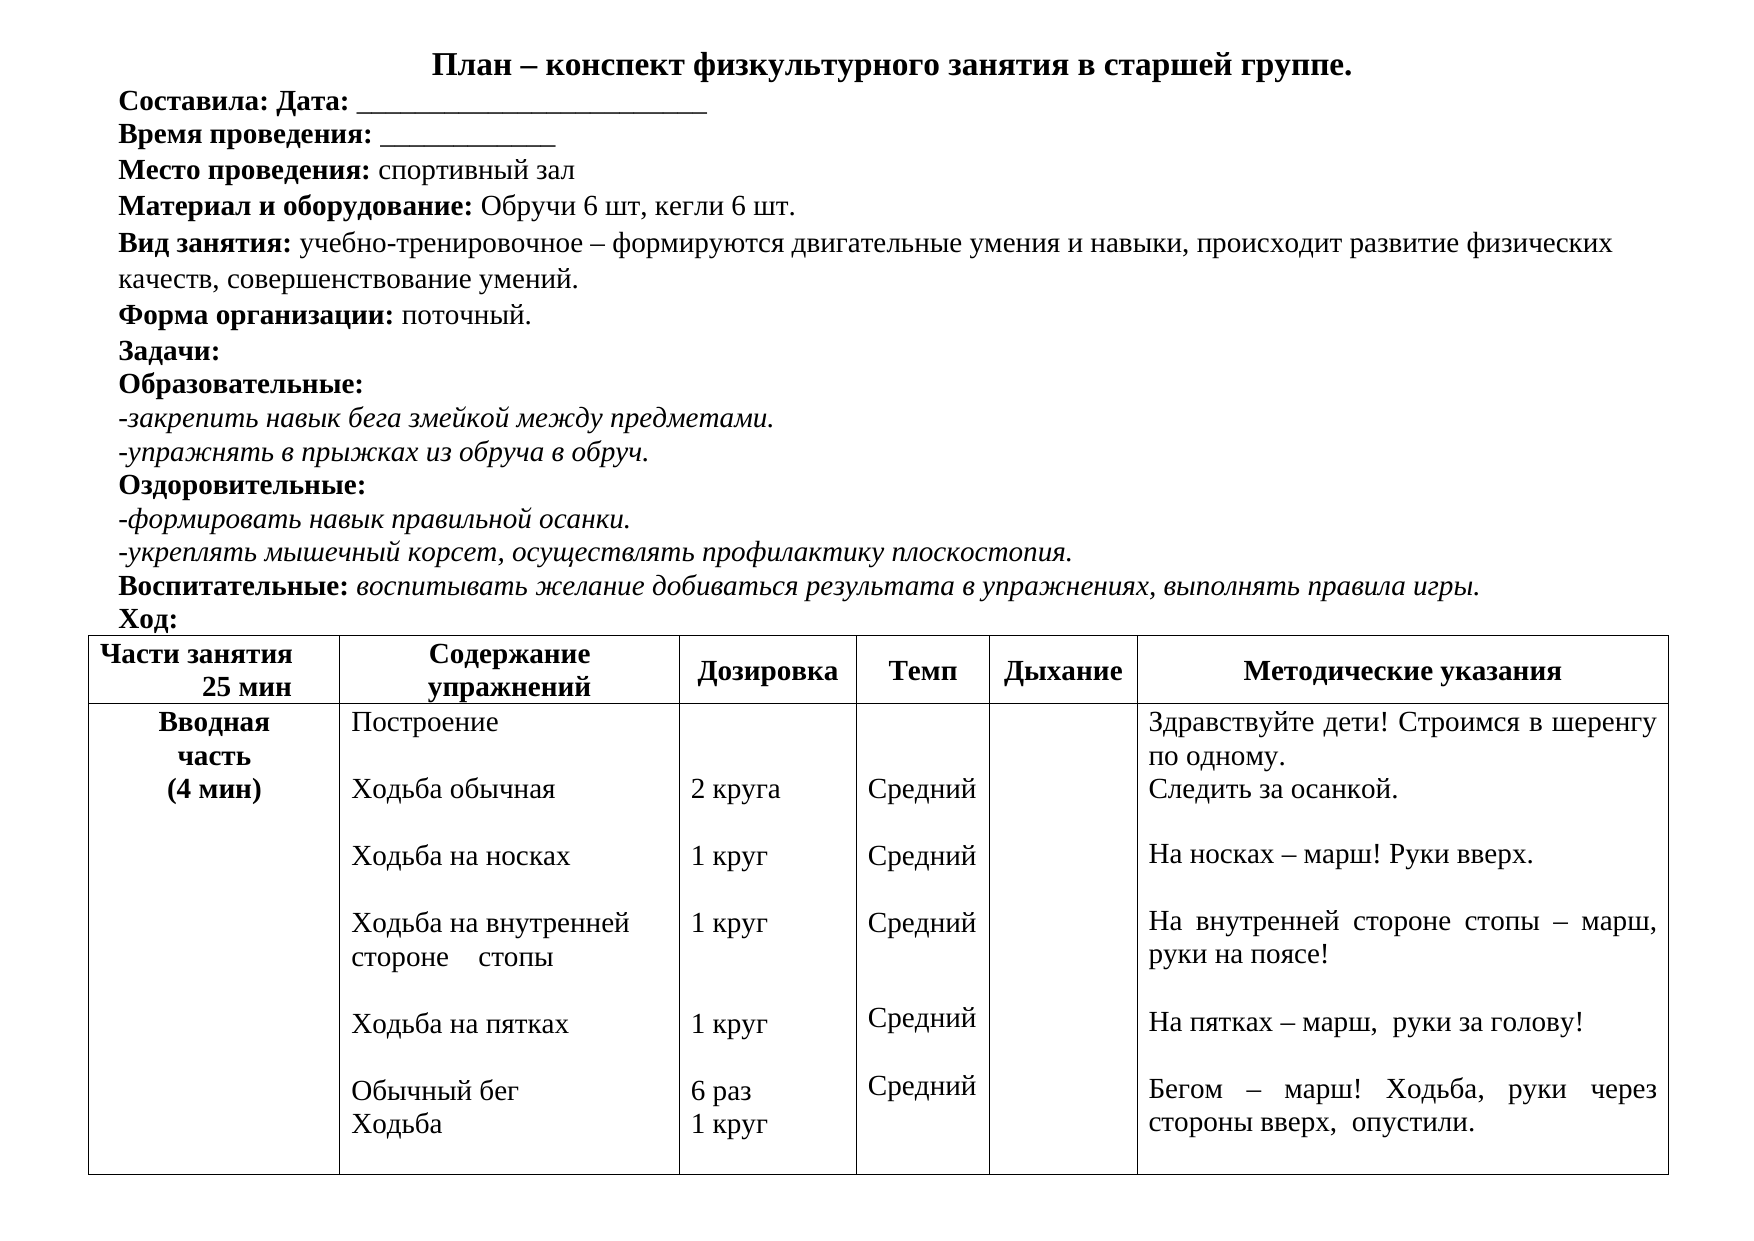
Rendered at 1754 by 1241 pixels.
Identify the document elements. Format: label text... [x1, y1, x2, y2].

text Материал и оборудование: Обручи 6 шт, кегли 6 шт. [118, 188, 1636, 222]
text Ход: [118, 601, 1636, 635]
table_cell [680, 704, 856, 1174]
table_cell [340, 704, 679, 1174]
text Время проведения: ____________ [118, 116, 1636, 150]
text Воспитательные: воспитывать желание добиваться результата в упражнениях, выполнять правила игры. [118, 568, 1636, 601]
text Место проведения: спортивный зал [118, 152, 1636, 186]
table_header Темп [857, 636, 989, 703]
table_header Дозировка [680, 636, 856, 703]
text -формировать навык правильной осанки. [118, 501, 1636, 534]
table_header Содержание упражнений [340, 636, 679, 703]
table_header Дыхание [990, 636, 1137, 703]
table_cell [990, 704, 1137, 1174]
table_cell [857, 704, 989, 1174]
text -упражнять в прыжках из обруча в обруч. [118, 434, 1636, 467]
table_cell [89, 704, 339, 1174]
text Составила: Дата: ________________________ [118, 83, 1636, 116]
text Вид занятия: учебно-тренировочное – формируются двигательные умения и навыки, происходит развитие физических качеств, совершенствование умений. [118, 225, 1636, 294]
text Задачи: [118, 333, 1636, 367]
text Оздоровительные: [118, 467, 1636, 501]
text -укреплять мышечный корсет, осуществлять профилактику плоскостопия. [118, 534, 1636, 568]
table_header Части занятия 25 мин [89, 636, 339, 703]
table_header Методические указания [1138, 636, 1668, 703]
text План – конспект физкультурного занятия в старшей группе. [118, 44, 1636, 83]
text -закрепить навык бега змейкой между предметами. [118, 400, 1636, 434]
text Форма организации: поточный. [118, 297, 1636, 331]
text Образовательные: [118, 367, 1636, 400]
